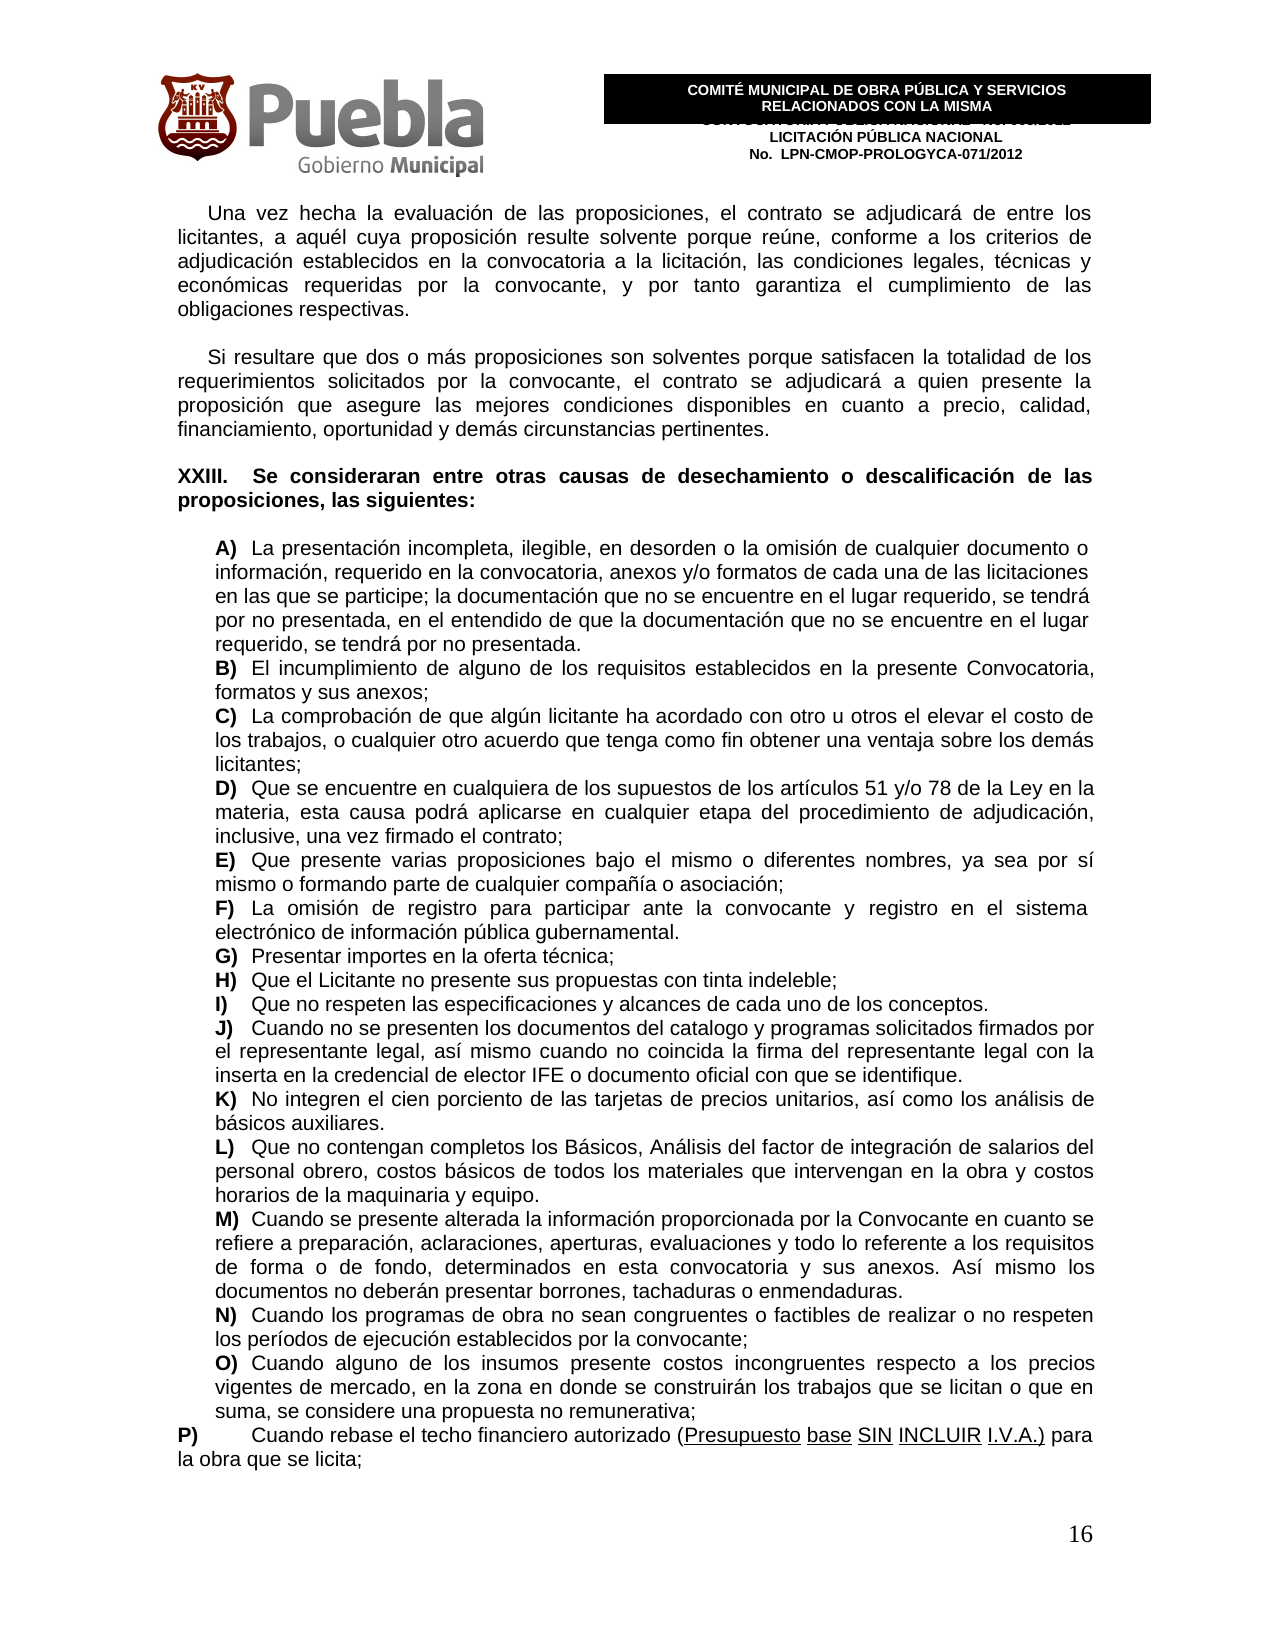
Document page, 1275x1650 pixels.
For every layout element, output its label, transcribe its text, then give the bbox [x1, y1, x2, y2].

list Presentar importes en la oferta técnica; [215, 943, 1176, 967]
text Si resultare que dos o más proposiciones son solventes porque satisfacen la totalidad de los requerimientos solicitados por la convocante, el contrato se adjudicará a quien presente la proposición que asegure las mejores condiciones disponibles en cuanto a precio, calidad, financiamiento, oportunidad y demás circunstancias pertinentes. [177, 344, 1093, 440]
list Cuando alguno de los insumos presente costos incongruentes respecto a los precios vigentes de mercado, en la zona en donde se construirán los trabajos que se licitan o que en suma, se considere una propuesta no remunerativa; [215, 1351, 1096, 1423]
list Cuando no se presenten los documentos del catalogo y programas solicitados firmados por el representante legal, así mismo cuando no coincida la firma del representante legal con la inserta en la credencial de elector IFE o documento oficial con que se identifique. [215, 1015, 1096, 1087]
text Una vez hecha la evaluación de las proposiciones, el contrato se adjudicará de entre los licitantes, a aquél cuya proposición resulte solvente porque reúne, conforme a los criterios de adjudicación establecidos en la convocatoria a la licitación, las condiciones legales, técnicas y económicas requeridas por la convocante, y por tanto garantiza el cumplimiento de las obligaciones respectivas. [177, 201, 1093, 321]
list No integren el cien porciento de las tarjetas de precios unitarios, así como los análisis de básicos auxiliares. [215, 1087, 1096, 1135]
list Que no respeten las especificaciones y alcances de cada uno de los conceptos. [215, 991, 1096, 1015]
list El incumplimiento de alguno de los requisitos establecidos en la presente Convocatoria, formatos y sus anexos; [215, 656, 1096, 704]
list La omisión de registro para participar ante la convocante y registro en el sistema electrónico de información pública gubernamental. [215, 896, 1088, 943]
list Cuando rebase el techo financiero autorizado (Presupuesto base SIN INCLUIR I.V.A.) para la obra que se licita; [177, 1423, 1093, 1471]
list Que no contengan completos los Básicos, Análisis del factor de integración de salarios del personal obrero, costos básicos de todos los materiales que intervengan en la obra y costos horarios de la maquinaria y equipo. [215, 1135, 1096, 1207]
picture [158, 73, 484, 177]
list Cuando se presente alterada la información proporcionada por la Convocante en cuanto se refiere a preparación, aclaraciones, aperturas, evaluaciones y todo lo referente a los requisitos de forma o de fondo, determinados en esta convocatoria y sus anexos. Así mismo los documentos no deberán presentar borrones, tachaduras o enmendaduras. [215, 1207, 1096, 1303]
list Que el Licitante no presente sus propuestas con tinta indeleble; [215, 967, 1176, 991]
list La presentación incompleta, ilegible, en desorden o la omisión de cualquier documento o información, requerido en la convocatoria, anexos y/o formatos de cada una de las licitaciones en las que se participe; la documentación que no se encuentre en el lugar requerido, se tendrá por no presentada, en el entendido de que la documentación que no se encuentre en el lugar requerido, se tendrá por no presentada. [215, 536, 1090, 656]
text XXIII. Se consideraran entre otras causas de desechamiento o descalificación de las proposiciones, las siguientes: [177, 464, 1093, 512]
list Que presente varias proposiciones bajo el mismo o diferentes nombres, ya sea por sí mismo o formando parte de cualquier compañía o asociación; [215, 848, 1096, 896]
list La comprobación de que algún licitante ha acordado con otro u otros el elevar el costo de los trabajos, o cualquier otro acuerdo que tenga como fin obtener una ventaja sobre los demás licitantes; [215, 704, 1096, 776]
list Que se encuentre en cualquiera de los supuestos de los artículos 51 y/o 78 de la Ley en la materia, esta causa podrá aplicarse en cualquier etapa del procedimiento de adjudicación, inclusive, una vez firmado el contrato; [215, 776, 1096, 848]
list Cuando los programas de obra no sean congruentes o factibles de realizar o no respeten los períodos de ejecución establecidos por la convocante; [215, 1303, 1096, 1351]
